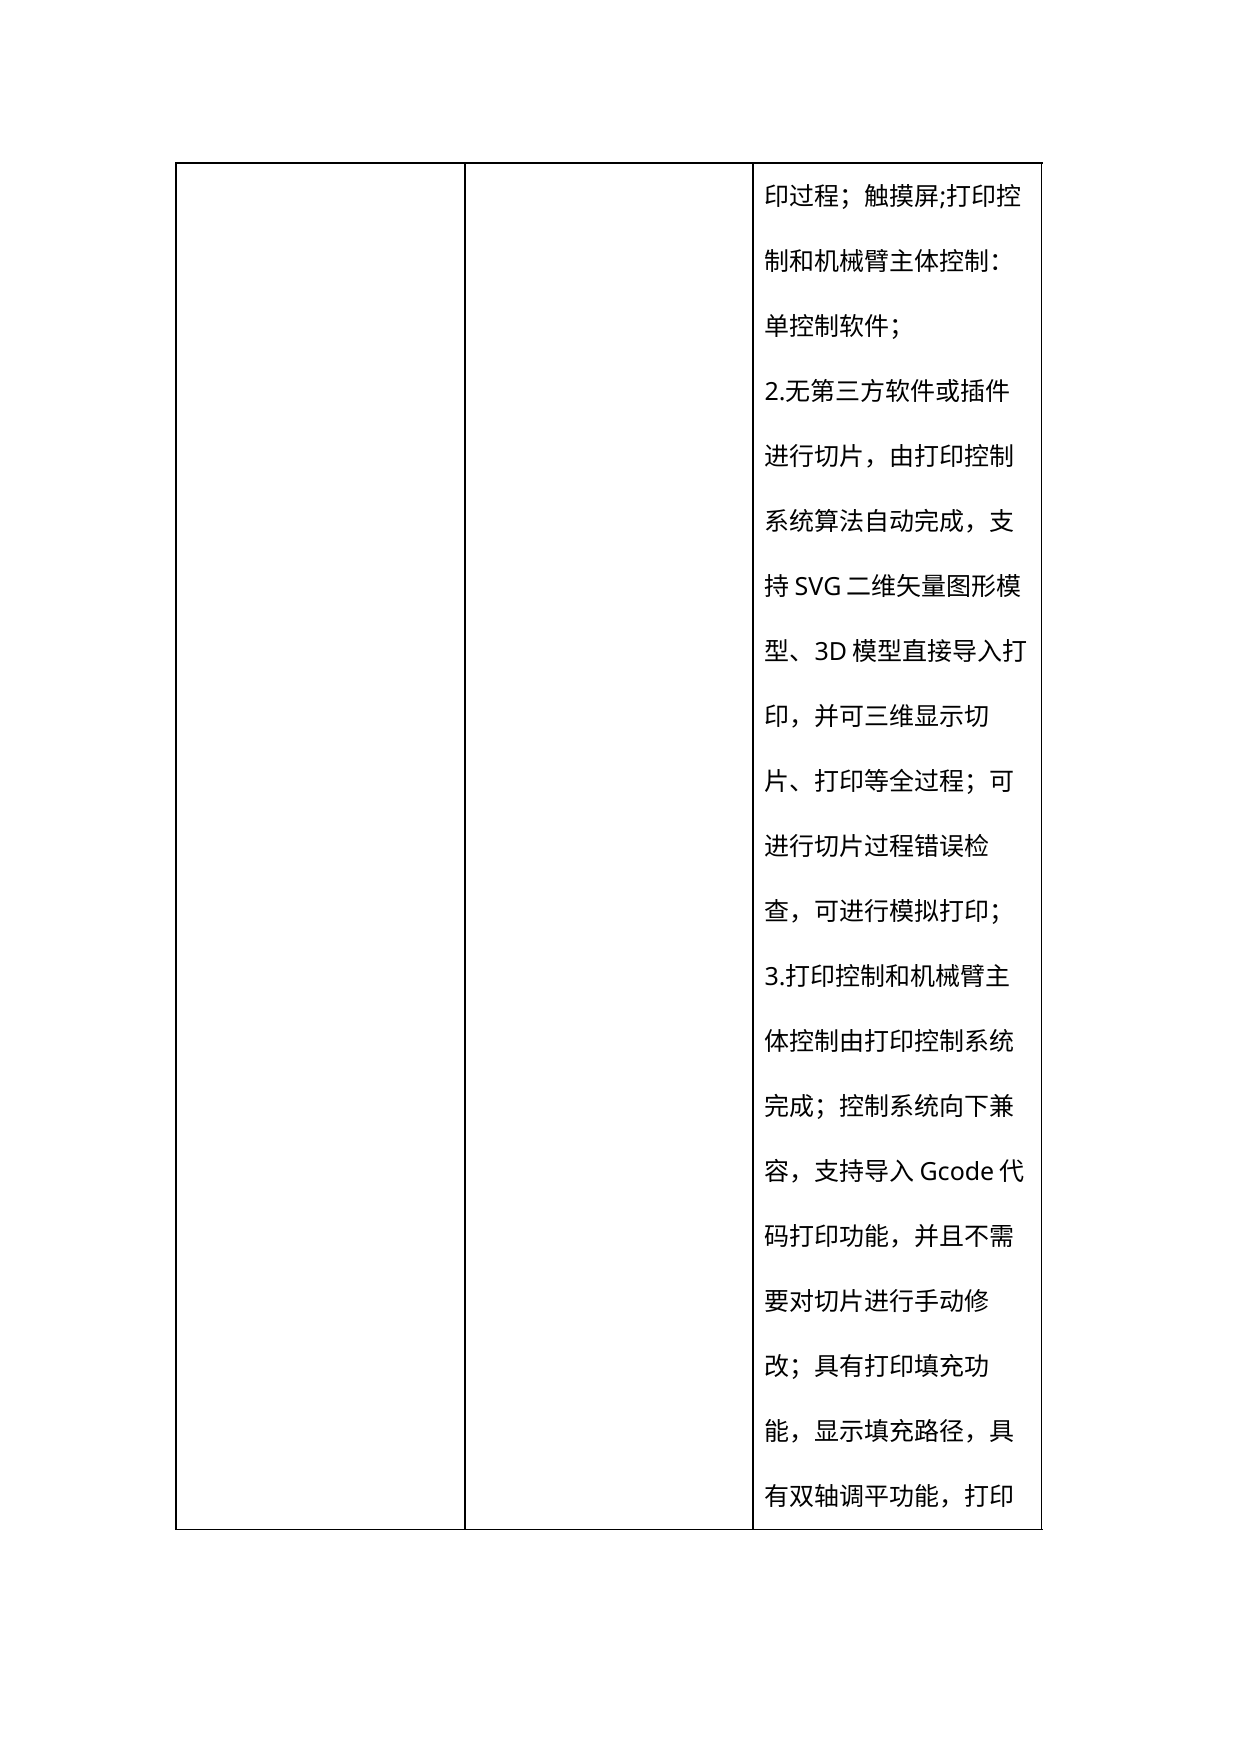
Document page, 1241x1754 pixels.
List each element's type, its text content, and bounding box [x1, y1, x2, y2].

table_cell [754, 164, 1041, 1528]
table_cell 2 [177, 164, 464, 1528]
table_cell [466, 164, 752, 1528]
